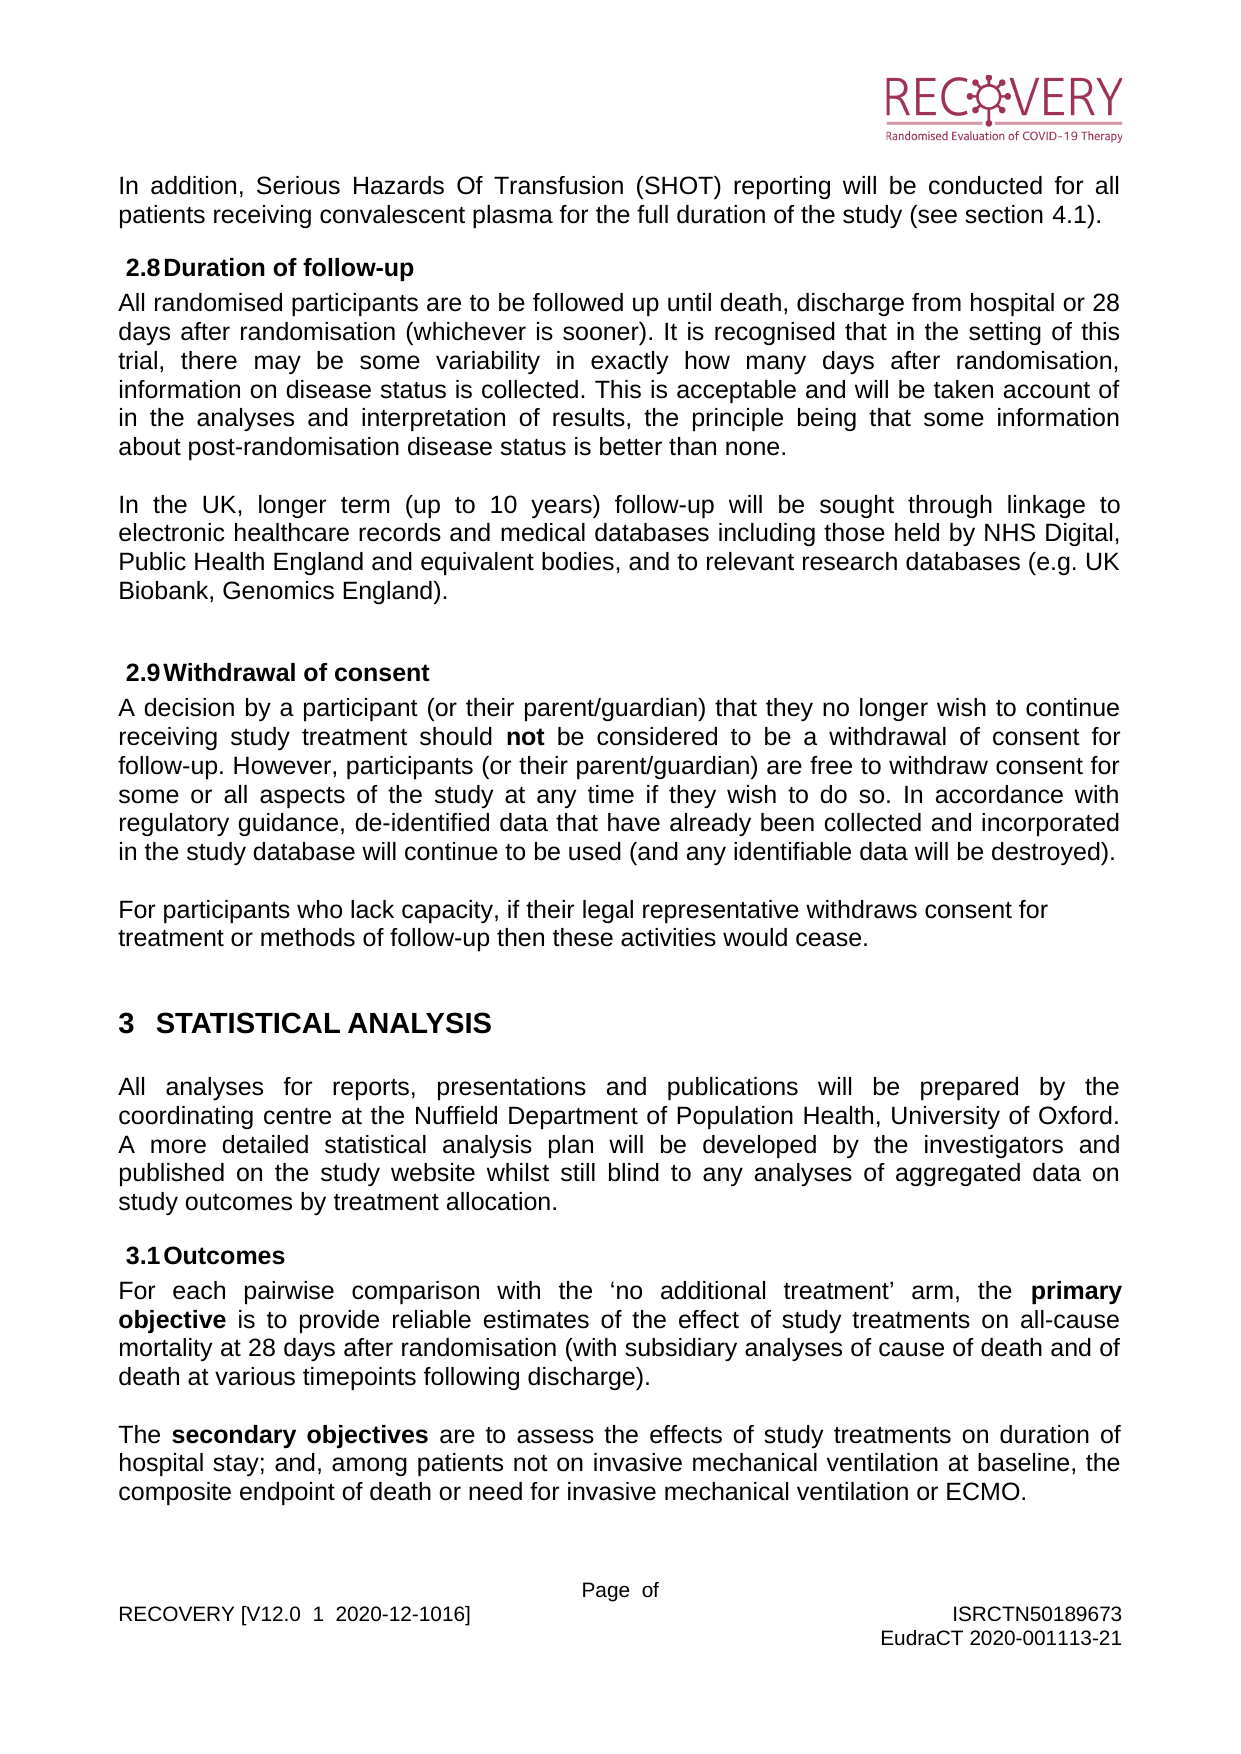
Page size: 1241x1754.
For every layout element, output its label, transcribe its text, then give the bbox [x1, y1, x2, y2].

text In the UK, longer term (up to 10 years) follow-up will be sought through linkage to electronic healthcare records and medical databases including those held by NHS Digital, Public Health England and equivalent bodies, and to relevant research databases (e.g. UK Biobank, Genomics England). [118, 490, 1122, 605]
text For participants who lack capacity, if their legal representative withdraws consent for treatment or methods of follow-up then these activities would cease. [118, 895, 1122, 952]
text All analyses for reports, presentations and publications will be prepared by the coordinating centre at the Nuffield Department of Population Health, University of Oxford. A more detailed statistical analysis plan will be developed by the investigators and published on the study website whilst still blind to any analyses of aggregated data on study outcomes by treatment allocation. [118, 1072, 1122, 1216]
text All randomised participants are to be followed up until death, discharge from hospital or 28 days after randomisation (whichever is sooner). It is recognised that in the setting of this trial, there may be some variability in exactly how many days after randomisation, information on disease status is collected. This is acceptable and will be taken account of in the analyses and interpretation of results, the principle being that some information about post-randomisation disease status is better than none. [118, 288, 1122, 461]
subtitle Withdrawal of consent [126, 658, 1122, 687]
text In addition, Serious Hazards Of Transfusion (SHOT) reporting will be conducted for all patients receiving convalescent plasma for the full duration of the study (see section 4.1). [118, 171, 1122, 228]
subtitle Outcomes [126, 1241, 1122, 1269]
text For each pairwise comparison with the ‘no additional treatment’ arm, the primary objective is to provide reliable estimates of the effect of study treatments on all-cause mortality at 28 days after randomisation (with subsidiary analyses of cause of death and of death at various timepoints following discharge). [118, 1276, 1122, 1391]
picture [886, 75, 1123, 143]
subtitle Statistical analysis [118, 1006, 1122, 1039]
text A decision by a participant (or their parent/guardian) that they no longer wish to continue receiving study treatment should not be considered to be a withdrawal of consent for follow-up. However, participants (or their parent/guardian) are free to withdraw consent for some or all aspects of the study at any time if they wish to do so. In accordance with regulatory guidance, de-identified data that have already been collected and incorporated in the study database will continue to be used (and any identifiable data will be destroyed). [118, 693, 1122, 866]
subtitle Duration of follow-up [126, 253, 1122, 282]
text The secondary objectives are to assess the effects of study treatments on duration of hospital stay; and, among patients not on invasive mechanical ventilation at baseline, the composite endpoint of death or need for invasive mechanical ventilation or ECMO. [118, 1419, 1122, 1506]
